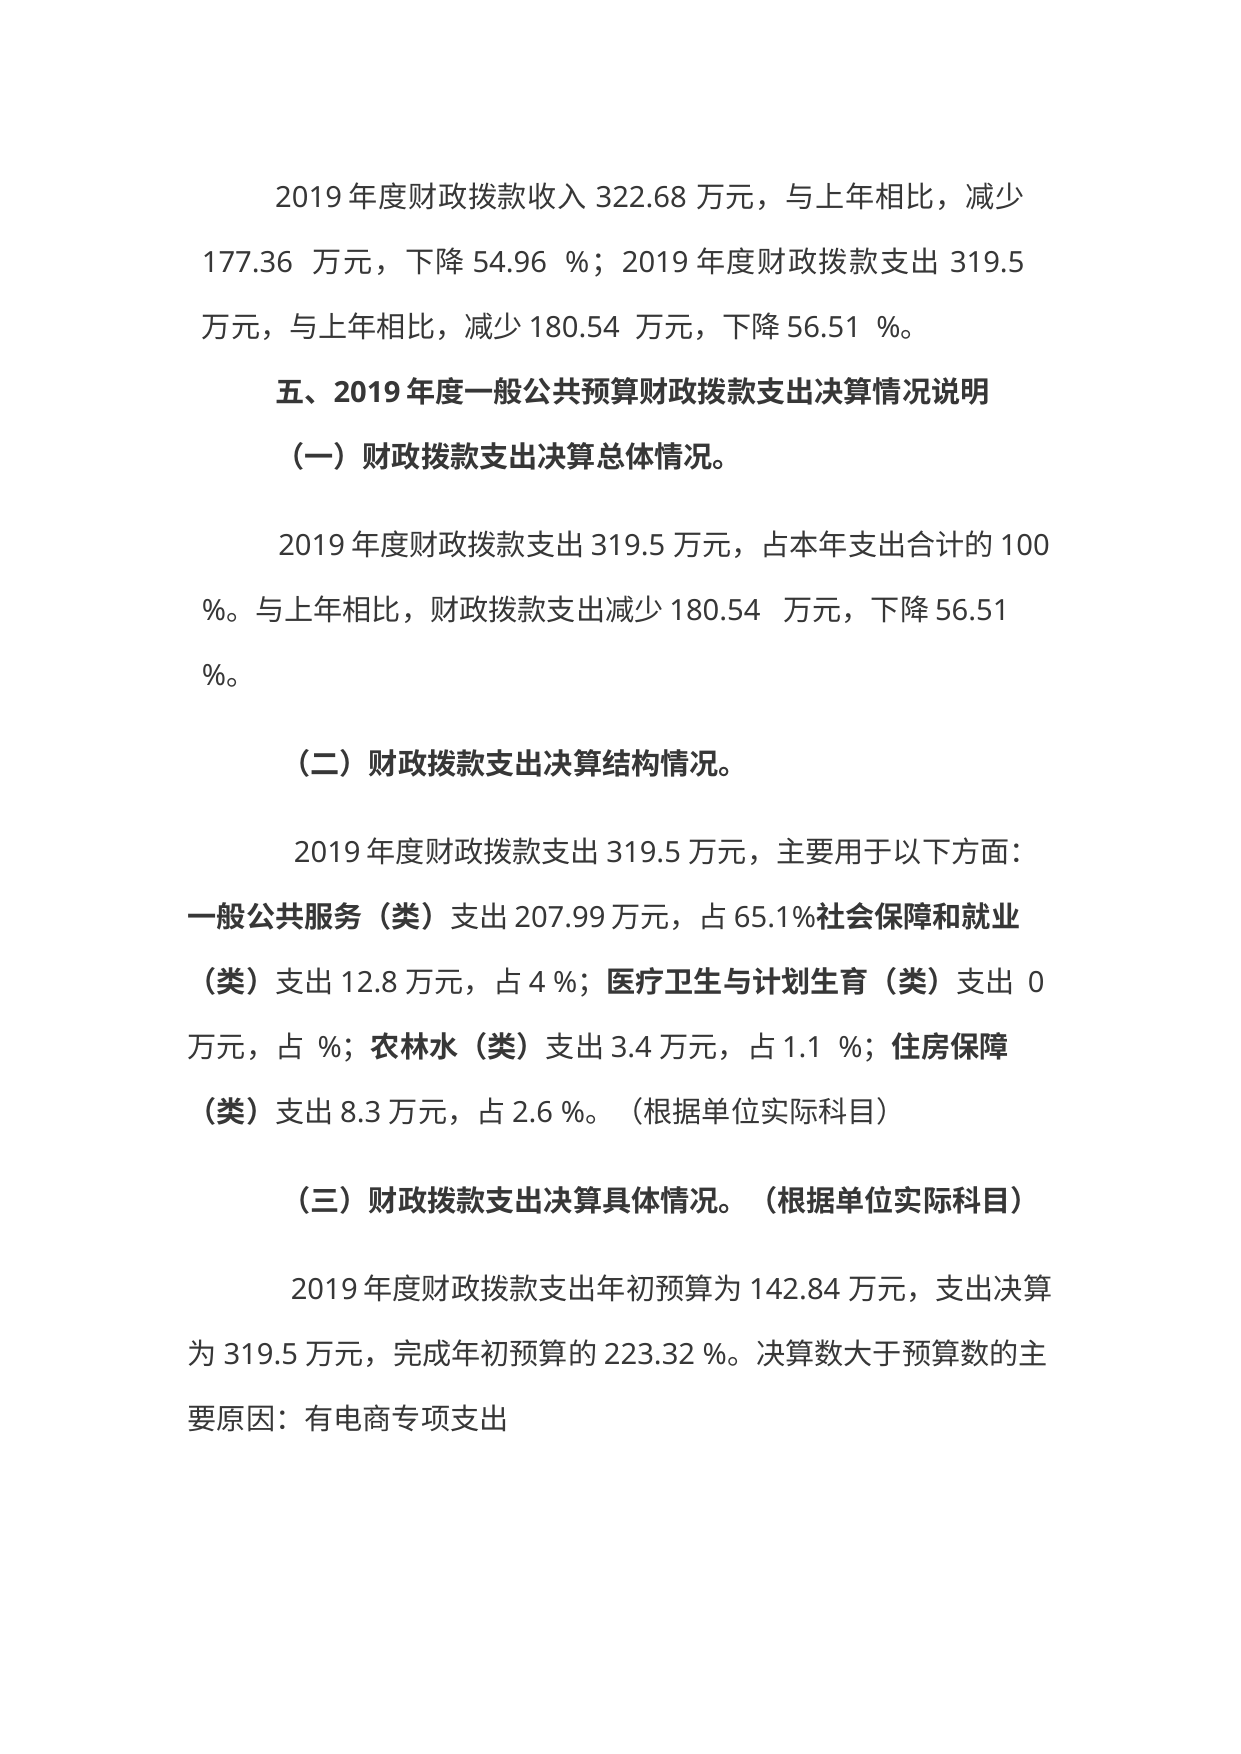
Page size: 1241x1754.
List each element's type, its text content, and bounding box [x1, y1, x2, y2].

text 2019年度财政拨款收入 322.68 万元，与上年相比，减少177.36 万元，下降54.96 %；2019年度财政拨款支出 319.5 万元，与上年相比，减少180.54 万元，下降56.51 %。 [202, 162, 1024, 241]
text （一）财政拨款支出决算总体情况。 [202, 422, 1053, 487]
text 2019年度财政拨款支出 319.5 万元，主要用于以下方面：一般公共服务（类）支出207.99万元，占65.1%社会保障和就业（类）支出 12.8 万元，占 4 %；医疗卫生与计划生育（类）支出 0万元，占 %；农林水（类）支出 3.4 万元，占1.1 %；住房保障（类）支出 8.3 万元，占 2.6 %。（根据单位实际科目） [187, 817, 1053, 1142]
text 2019年度财政拨款支出年初预算为 142.84 万元，支出决算为 319.5 万元，完成年初预算的 223.32 %。决算数大于预算数的主要原因：有电商专项支出 [187, 1254, 1053, 1449]
text 2019年度财政拨款支出 319.5 万元，占本年支出合计的100 %。与上年相比，财政拨款支出减少180.54 万元，下降56.51 %。 [202, 510, 1053, 705]
text 2019年度财政拨款收入 322.68 万元，与上年相比，减少177.36 万元，下降54.96 %；2019年度财政拨款支出 319.5 万元，与上年相比，减少180.54 万元，下降56.51 %。 [202, 281, 1024, 357]
text （三）财政拨款支出决算具体情况。（根据单位实际科目） [281, 1166, 1053, 1231]
text 五、2019年度一般公共预算财政拨款支出决算情况说明 [202, 357, 1024, 422]
text （二）财政拨款支出决算结构情况。 [281, 729, 1053, 794]
